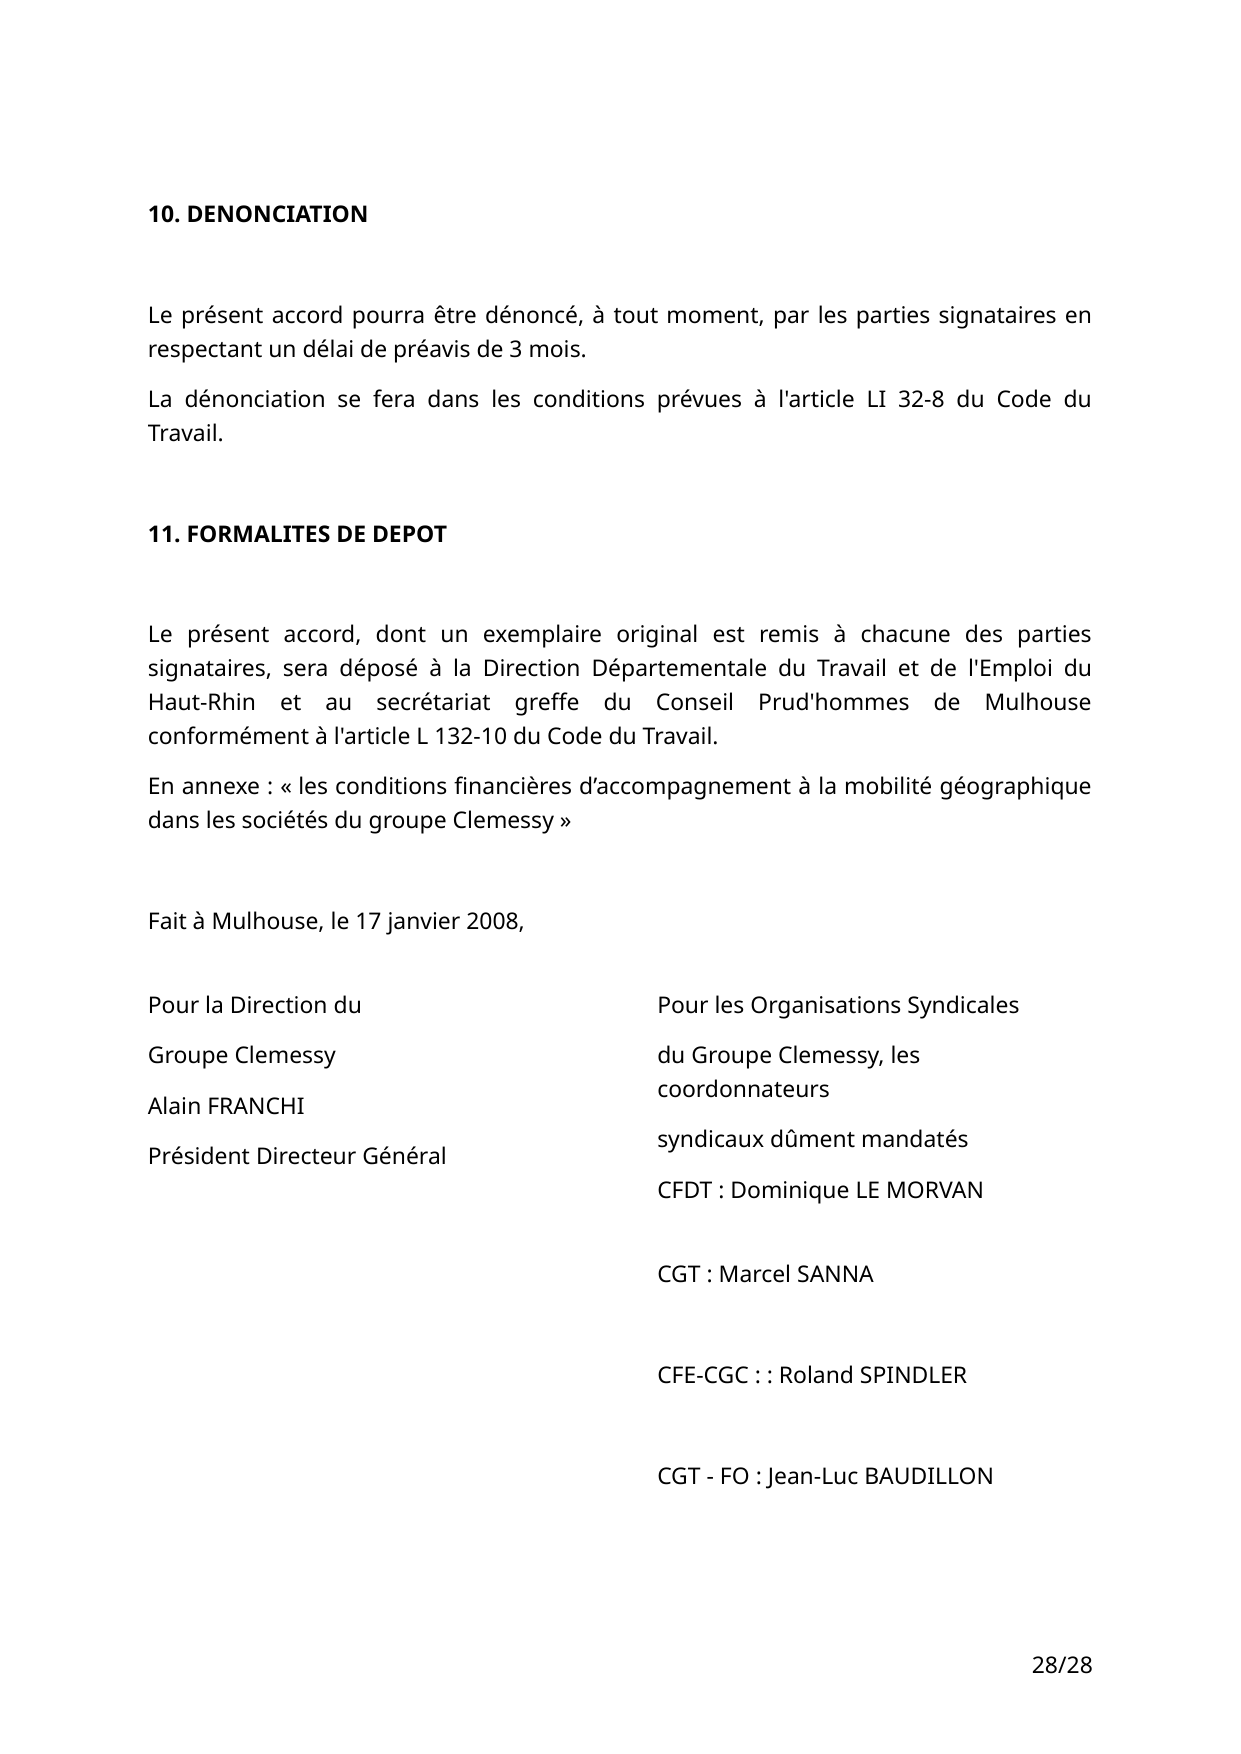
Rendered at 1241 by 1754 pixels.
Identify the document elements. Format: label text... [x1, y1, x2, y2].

text Le présent accord pourra être dénoncé, à tout moment, par les parties signataires en respectant un délai de préavis de 3 mois. [148, 299, 1093, 364]
text Pour la Direction du [148, 989, 583, 1020]
text CFE-CGC : : Roland SPINDLER [657, 1359, 1093, 1390]
text La dénonciation se fera dans les conditions prévues à l'article LI 32-8 du Code du Travail. [148, 383, 1093, 448]
text CGT : Marcel SANNA [657, 1258, 1093, 1289]
text Alain FRANCHI [148, 1090, 583, 1121]
text Fait à Mulhouse, le 17 janvier 2008, [148, 905, 1093, 970]
text syndicaux dûment mandatés [657, 1123, 1093, 1155]
text Le présent accord, dont un exemplaire original est remis à chacune des parties signataires, sera déposé à la Direction Départementale du Travail et de l'Emploi du Haut-Rhin et au secrétariat greffe du Conseil Prud'hommes de Mulhouse conformément à l'article L 132-10 du Code du Travail. [148, 618, 1093, 751]
text du Groupe Clemessy, les coordonnateurs [657, 1039, 1093, 1104]
text CGT - FO : Jean-Luc BAUDILLON [657, 1460, 1093, 1491]
text Président Directeur Général Pour les Organisations Syndicales [148, 1140, 583, 1171]
text 11. FORMALITES DE DEPOT [148, 518, 1093, 549]
text 10. DENONCIATION [148, 198, 1093, 229]
text CFDT : Dominique LE MORVAN [657, 1174, 1093, 1239]
text Groupe Clemessy [148, 1039, 583, 1071]
text En annexe : « les conditions financières d’accompagnement à la mobilité géographique dans les sociétés du groupe Clemessy » [148, 770, 1093, 835]
